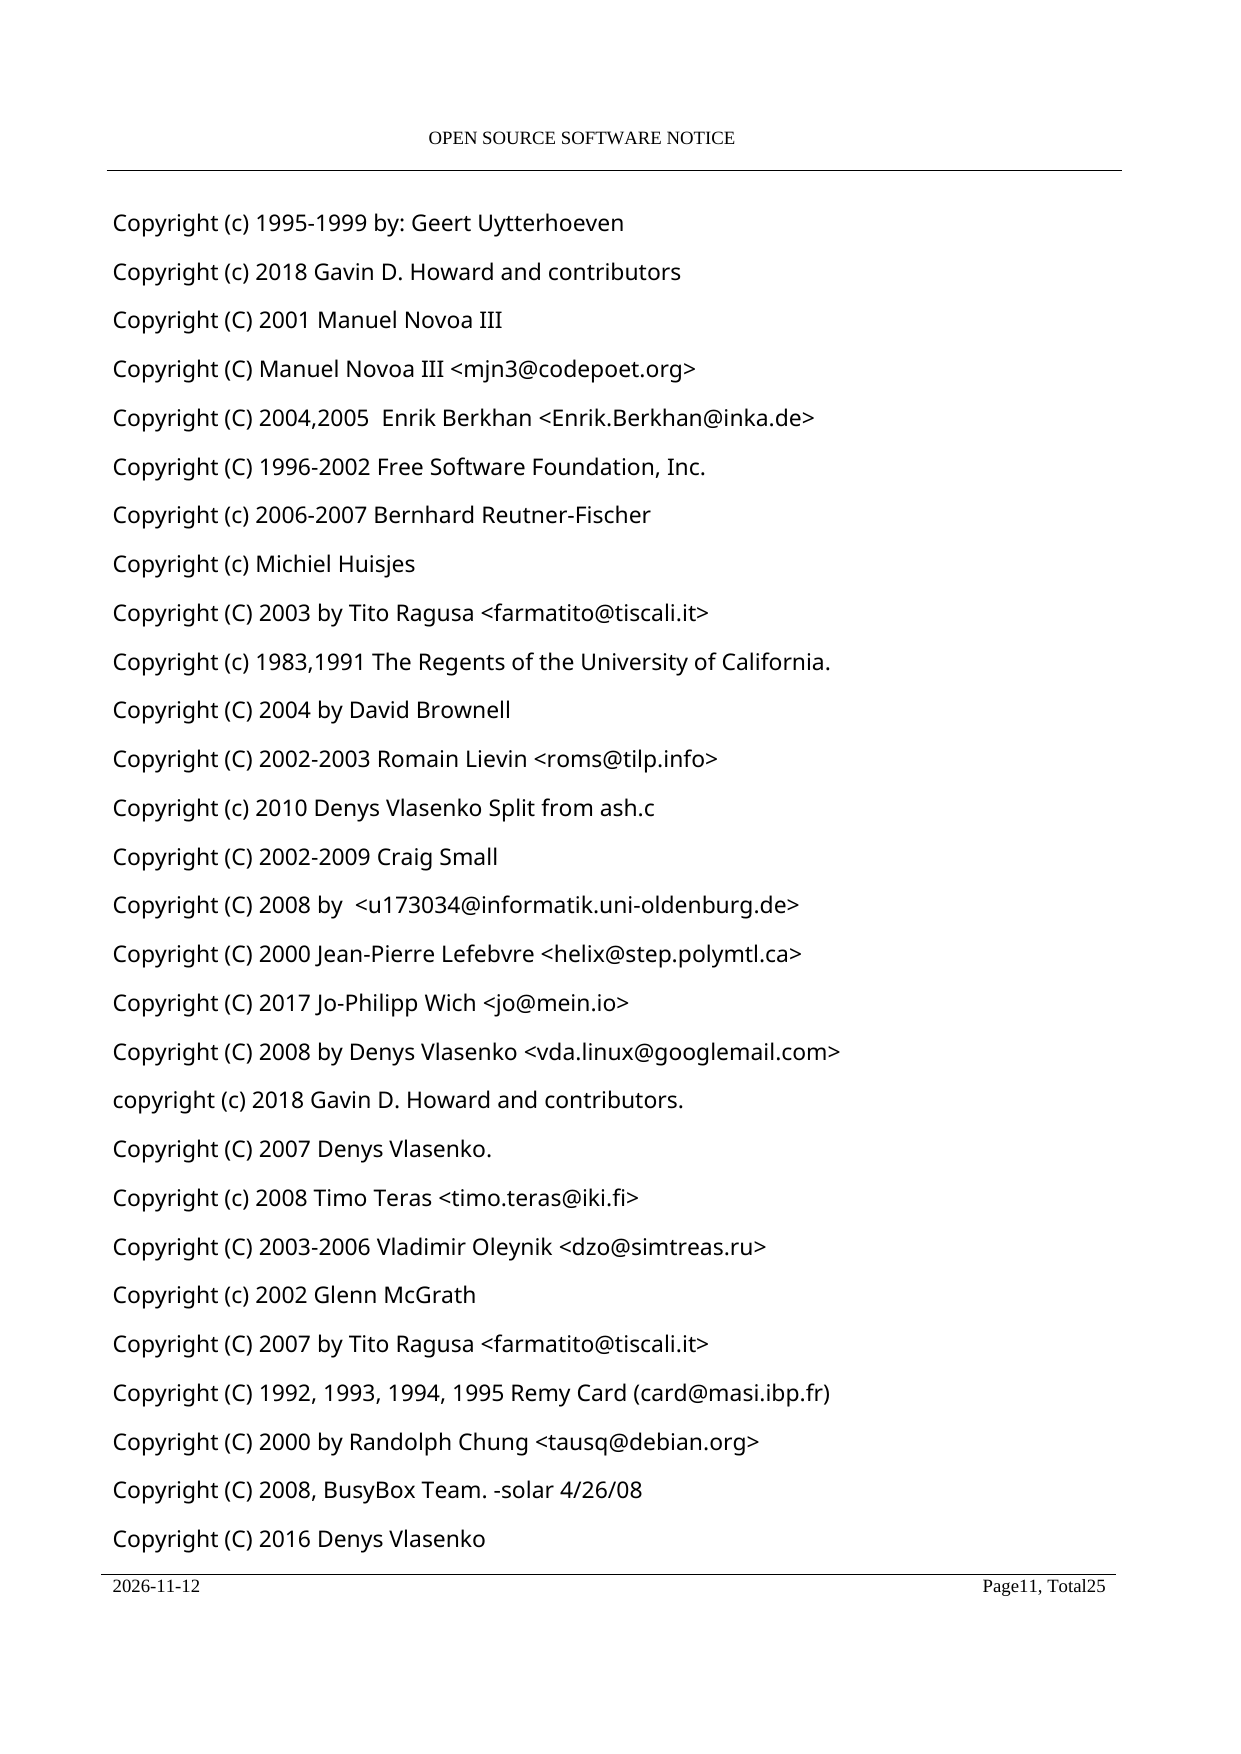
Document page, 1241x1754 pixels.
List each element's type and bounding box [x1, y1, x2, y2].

text [112, 206, 1128, 1555]
